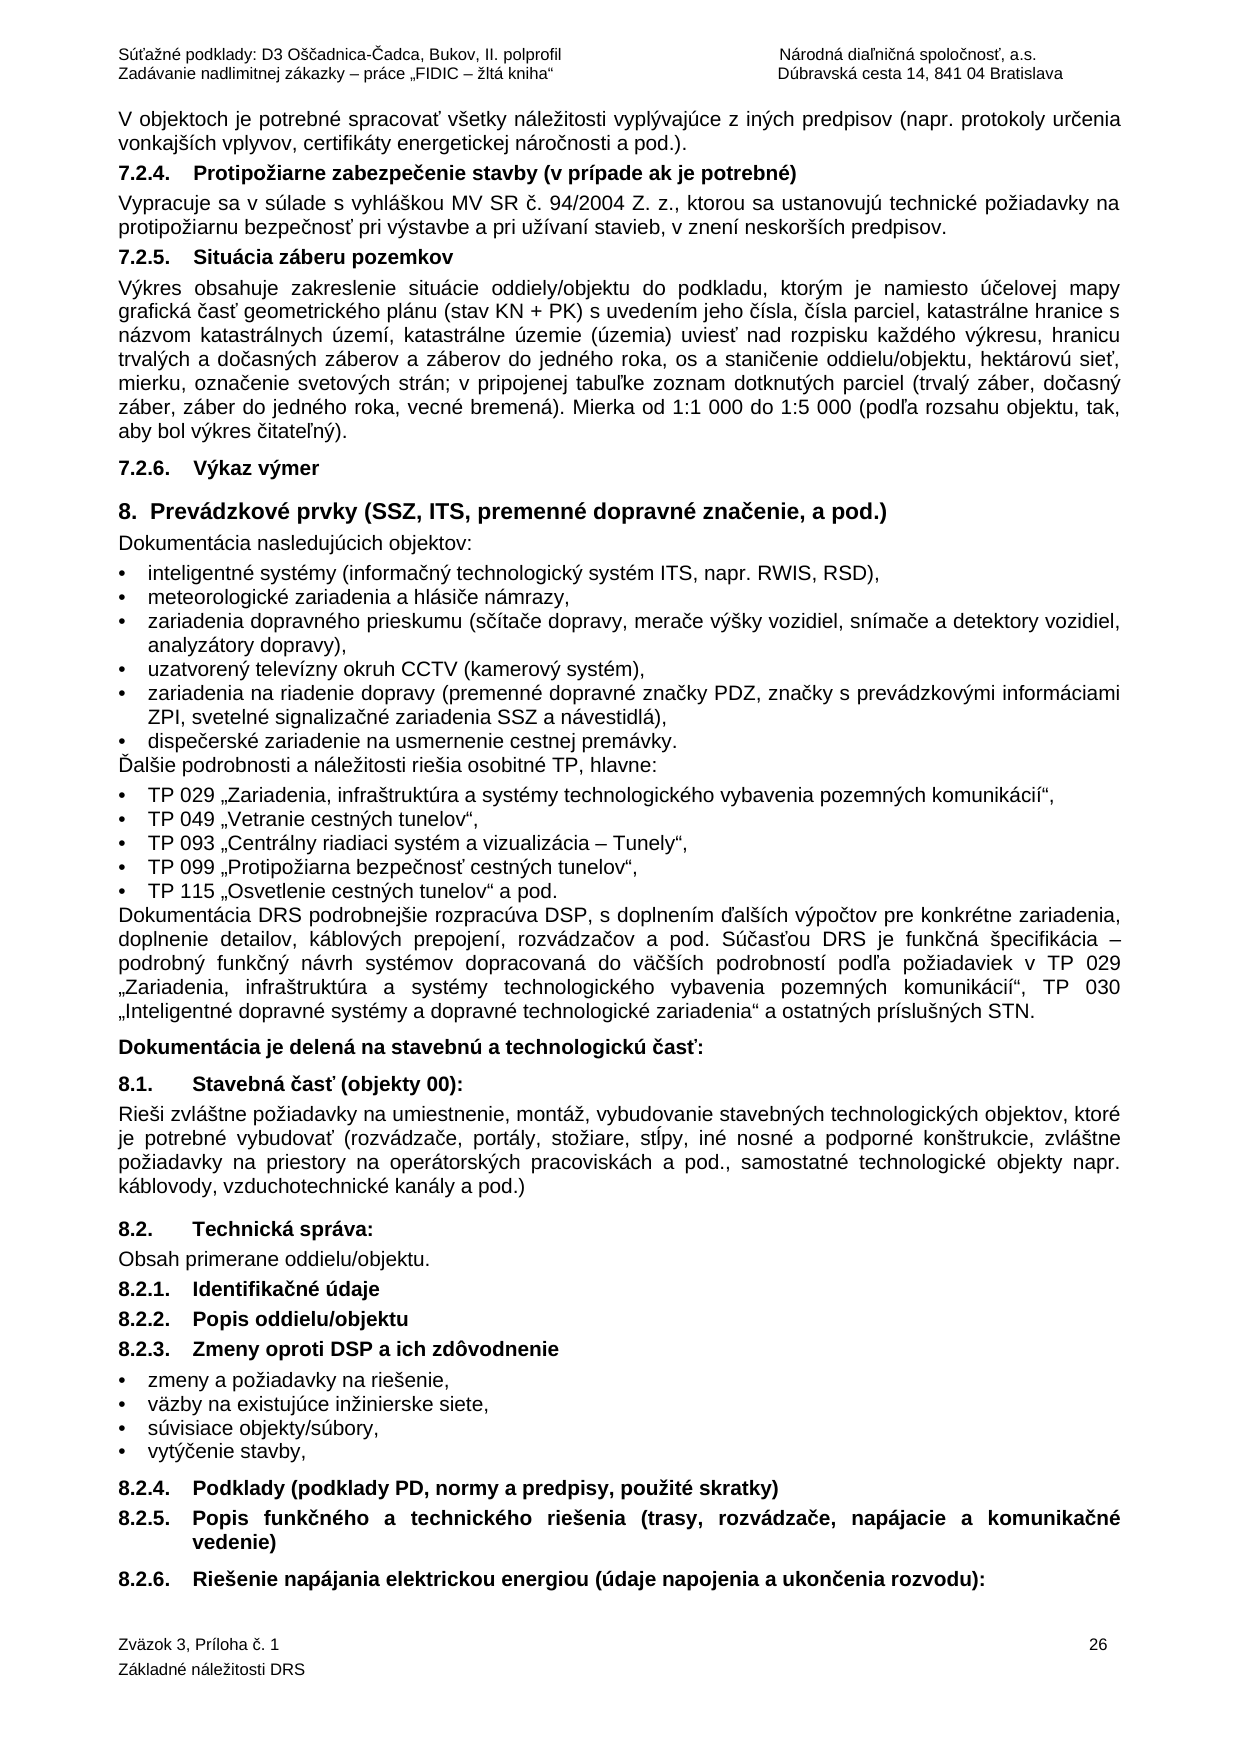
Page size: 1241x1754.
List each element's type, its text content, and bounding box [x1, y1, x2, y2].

list TP 049 „Vetranie cestných tunelov“, [118, 807, 1122, 831]
list zariadenia na riadenie dopravy (premenné dopravné značky PDZ, značky s prevádzkovými informáciami ZPI, svetelné signalizačné zariadenia SSZ a návestidlá), [118, 681, 1122, 729]
list Popis funkčného a technického riešenia (trasy, rozvádzače, napájacie a komunikačné vedenie) [118, 1506, 1122, 1554]
text Dokumentácia nasledujúcich objektov: [118, 531, 1122, 555]
text Rieši zvláštne požiadavky na umiestnenie, montáž, vybudovanie stavebných technologických objektov, ktoré je potrebné vybudovať (rozvádzače, portály, stožiare, stĺpy, iné nosné a podporné konštrukcie, zvláštne požiadavky na priestory na operátorských pracoviskách a pod., samostatné technologické objekty napr. káblovody, vzduchotechnické kanály a pod.) [118, 1102, 1122, 1198]
text Dokumentácia je delená na stavebnú a technologickú časť: [118, 1035, 1122, 1059]
list vytýčenie stavby, [118, 1439, 1122, 1463]
list uzatvorený televízny okruh CCTV (kamerový systém), [118, 657, 1122, 681]
text V objektoch je potrebné spracovať všetky náležitosti vyplývajúce z iných predpisov (napr. protokoly určenia vonkajších vplyvov, certifikáty energetickej náročnosti a pod.). [118, 107, 1122, 154]
text Výkres obsahuje zakreslenie situácie oddiely/objektu do podkladu, ktorým je namiesto účelovej mapy grafická časť geometrického plánu (stav KN + PK) s uvedením jeho čísla, čísla parciel, katastrálne hranice s názvom katastrálnych území, katastrálne územie (územia) uviesť nad rozpisku každého výkresu, hranicu trvalých a dočasných záberov a záberov do jedného roka, os a staničenie oddielu/objektu, hektárovú sieť, mierku, označenie svetových strán; v pripojenej tabuľke zoznam dotknutých parciel (trvalý záber, dočasný záber, záber do jedného roka, vecné bremená). Mierka od 1:1 000 do 1:5 000 (podľa rozsahu objektu, tak, aby bol výkres čitateľný). [118, 275, 1122, 443]
list Popis oddielu/objektu [118, 1307, 1122, 1331]
list Zmeny oproti DSP a ich zdôvodnenie [118, 1337, 1122, 1361]
list TP 093 „Centrálny riadiaci systém a vizualizácia – Tunely“, [118, 831, 1122, 855]
text 8. Prevádzkové prvky (SSZ, ITS, premenné dopravné značenie, a pod.) [118, 498, 1122, 525]
list Situácia záberu pozemkov [118, 245, 1122, 269]
list Výkaz výmer [118, 456, 1122, 479]
list dispečerské zariadenie na usmernenie cestnej premávky. [118, 729, 1122, 753]
list Identifikačné údaje [118, 1277, 1122, 1301]
list Riešenie napájania elektrickou energiou (údaje napojenia a ukončenia rozvodu): [118, 1566, 1122, 1590]
list TP 115 „Osvetlenie cestných tunelov“ a pod. [118, 879, 1122, 903]
list meteorologické zariadenia a hlásiče námrazy, [118, 585, 1122, 609]
list Podklady (podklady PD, normy a predpisy, použité skratky) [118, 1476, 1122, 1500]
text Vypracuje sa v súlade s vyhláškou MV SR č. 94/2004 Z. z., ktorou sa ustanovujú technické požiadavky na protipožiarnu bezpečnosť pri výstavbe a pri užívaní stavieb, v znení neskorších predpisov. [118, 191, 1122, 239]
text Ďalšie podrobnosti a náležitosti riešia osobitné TP, hlavne: [118, 753, 1122, 777]
list TP 099 „Protipožiarna bezpečnosť cestných tunelov“, [118, 855, 1122, 879]
list Protipožiarne zabezpečenie stavby (v prípade ak je potrebné) [118, 161, 1122, 185]
list zmeny a požiadavky na riešenie, [118, 1367, 1122, 1391]
list súvisiace objekty/súbory, [118, 1415, 1122, 1439]
list Stavebná časť (objekty 00): [118, 1072, 1122, 1096]
text Obsah primerane oddielu/objektu. [118, 1247, 1122, 1271]
text Dokumentácia DRS podrobnejšie rozpracúva DSP, s doplnením ďalších výpočtov pre konkrétne zariadenia, doplnenie detailov, káblových prepojení, rozvádzačov a pod. Súčasťou DRS je funkčná špecifikácia – podrobný funkčný návrh systémov dopracovaná do väčších podrobností podľa požiadaviek v TP 029 „Zariadenia, infraštruktúra a systémy technologického vybavenia pozemných komunikácií“, TP 030 „Inteligentné dopravné systémy a dopravné technologické zariadenia“ a ostatných príslušných STN. [118, 903, 1122, 1023]
list Technická správa: [118, 1216, 1122, 1240]
list väzby na existujúce inžinierske siete, [118, 1391, 1122, 1415]
list inteligentné systémy (informačný technologický systém ITS, napr. RWIS, RSD), [118, 561, 1122, 585]
list TP 029 „Zariadenia, infraštruktúra a systémy technologického vybavenia pozemných komunikácií“, [118, 783, 1122, 807]
list zariadenia dopravného prieskumu (sčítače dopravy, merače výšky vozidiel, snímače a detektory vozidiel, analyzátory dopravy), [118, 609, 1122, 657]
